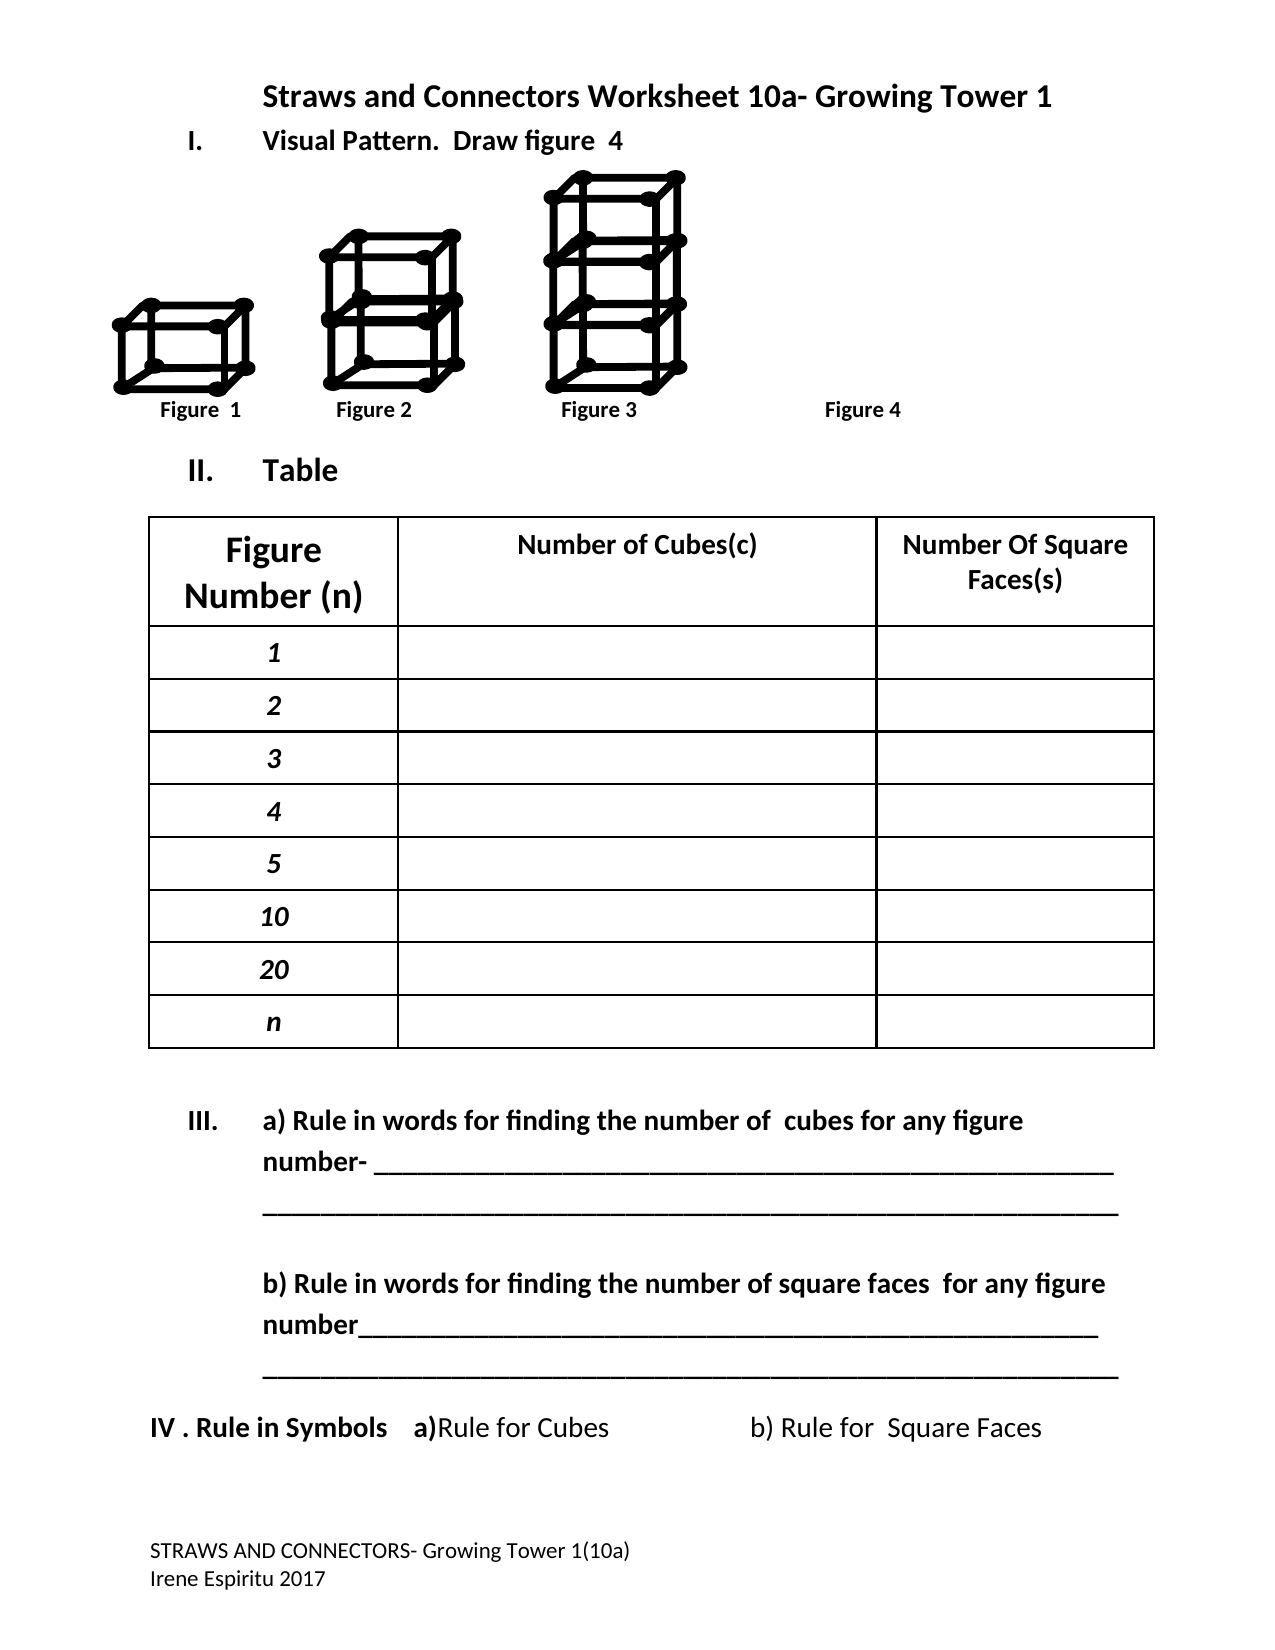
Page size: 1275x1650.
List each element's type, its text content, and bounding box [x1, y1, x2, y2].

table_cell [399, 838, 875, 888]
table_cell [878, 680, 1153, 730]
table_cell [399, 733, 875, 783]
table_cell [878, 996, 1153, 1047]
table_cell [878, 838, 1153, 888]
table_cell [878, 891, 1153, 941]
list ___________________________________________________________ [262, 1347, 1125, 1383]
table_cell [878, 943, 1153, 994]
list Straws and Connectors Worksheet 10a- Growing Tower 1 [262, 75, 1125, 116]
table_cell [878, 733, 1153, 783]
list Visual Pattern. Draw figure 4 [187, 122, 1125, 157]
table_cell [399, 627, 875, 678]
table_cell 2 [150, 680, 397, 730]
list a) Rule in words for finding the number of cubes for any figure number- ___________________________________________________ [187, 1102, 1125, 1178]
list b) Rule in words for finding the number of square faces for any figure number___________________________________________________ [262, 1266, 1125, 1342]
table_cell [878, 627, 1153, 678]
table_header Number Of Square Faces(s) [878, 518, 1153, 625]
table_cell 10 [150, 891, 397, 941]
table_cell [399, 785, 875, 836]
list ___________________________________________________________ [262, 1184, 1125, 1219]
table_cell 1 [150, 627, 397, 678]
table_cell [399, 943, 875, 994]
text IV . Rule in Symbols a)Rule for Cubes b) Rule for Square Faces [150, 1409, 1125, 1445]
text Figure 1 Figure 2 Figure 3 Figure 4 [150, 396, 1125, 424]
table_cell [878, 785, 1153, 836]
table_cell [399, 680, 875, 730]
table_cell 5 [150, 838, 397, 888]
list Table [187, 449, 1125, 489]
table_cell 4 [150, 785, 397, 836]
table_cell 3 [150, 733, 397, 783]
table_cell n [150, 996, 397, 1047]
table_header Number of Cubes(c) [399, 518, 875, 625]
table_cell [399, 996, 875, 1047]
table_header Figure Number (n) [150, 518, 397, 625]
table_cell 20 [150, 943, 397, 994]
table_cell [399, 891, 875, 941]
